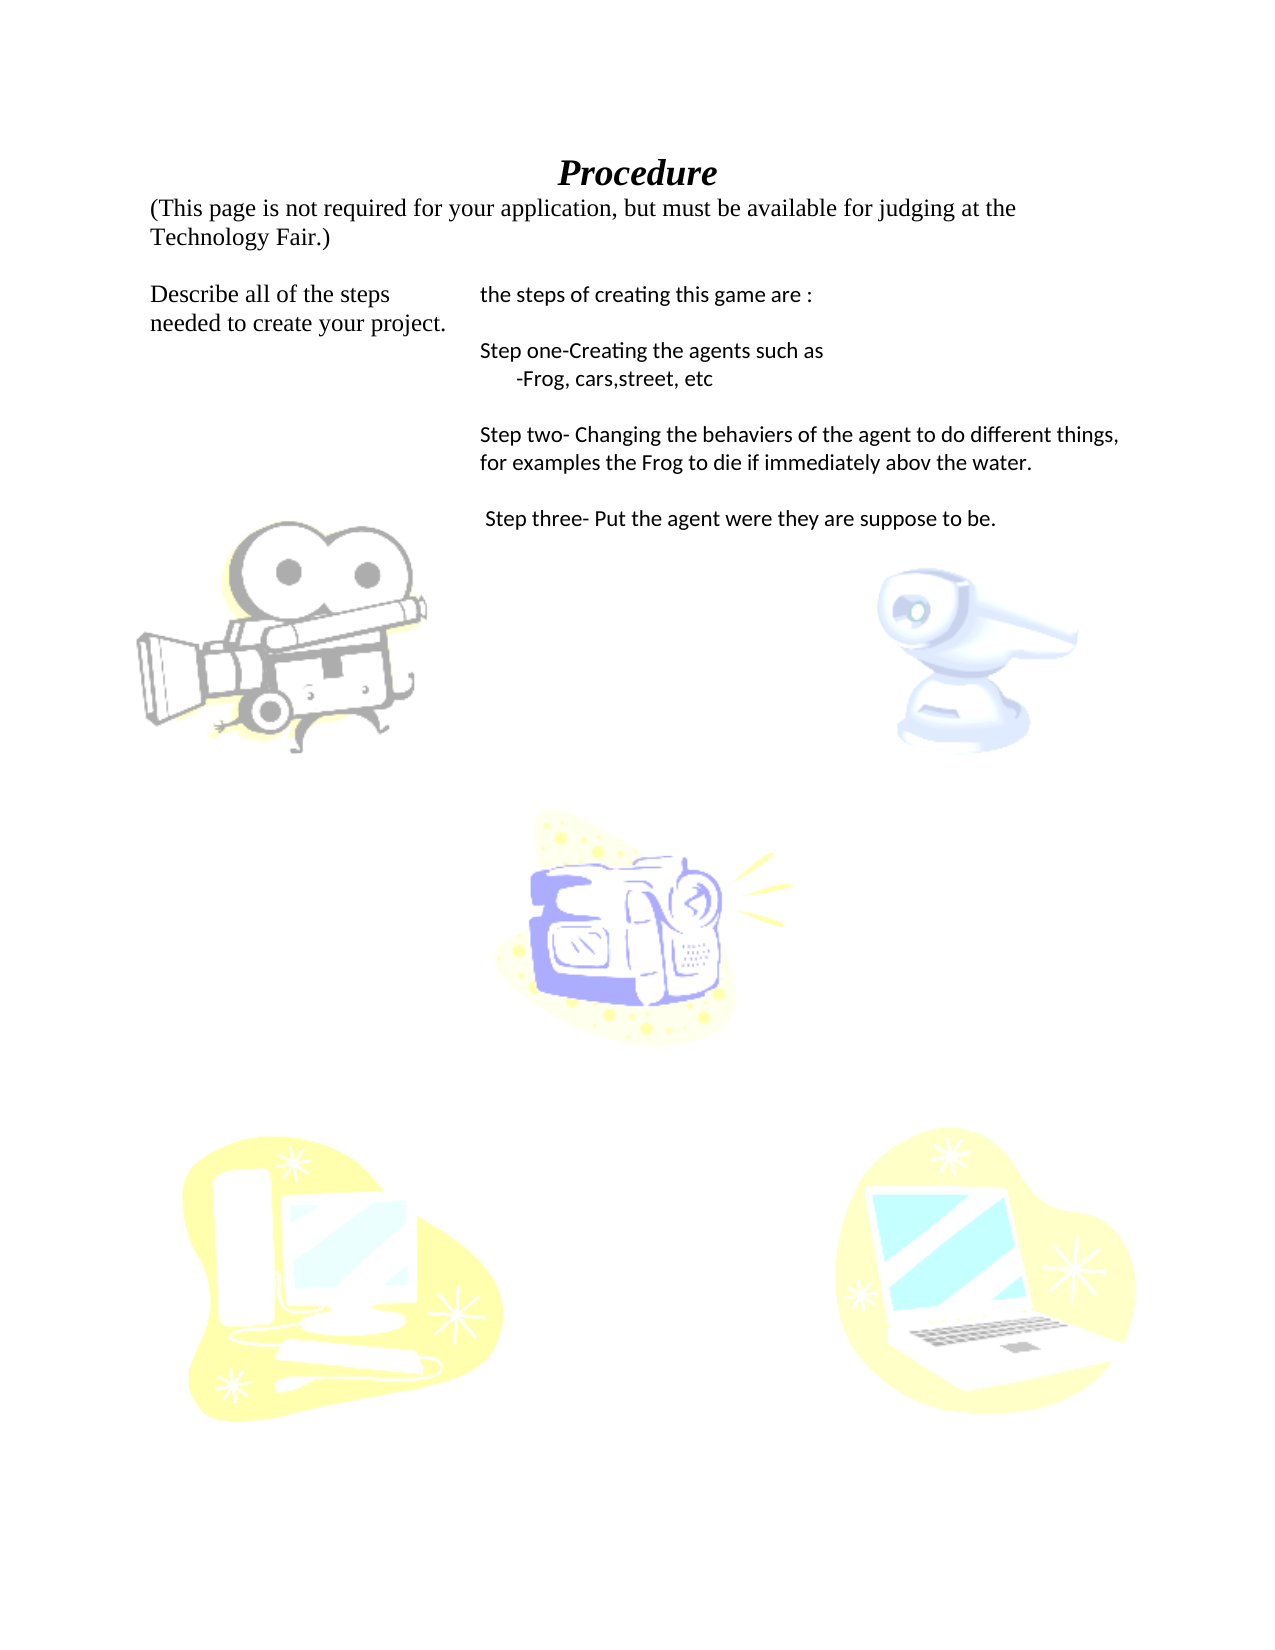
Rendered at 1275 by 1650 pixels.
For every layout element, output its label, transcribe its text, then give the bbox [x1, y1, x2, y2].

table_header the steps of creating this game are : Step one-Creating the agents such as -Frog, cars,street, etc Step two- Changing the behaviers of the agent to do different things, for examples the Frog to die if immediately abov the water. Step three- Put the agent were they are suppose to be. [469, 279, 1136, 561]
table_header Describe all of the steps needed to create your project. [139, 279, 469, 561]
text Procedure [150, 150, 1125, 193]
text (This page is not required for your application, but must be available for judging at the Technology Fair.) [150, 193, 1125, 251]
